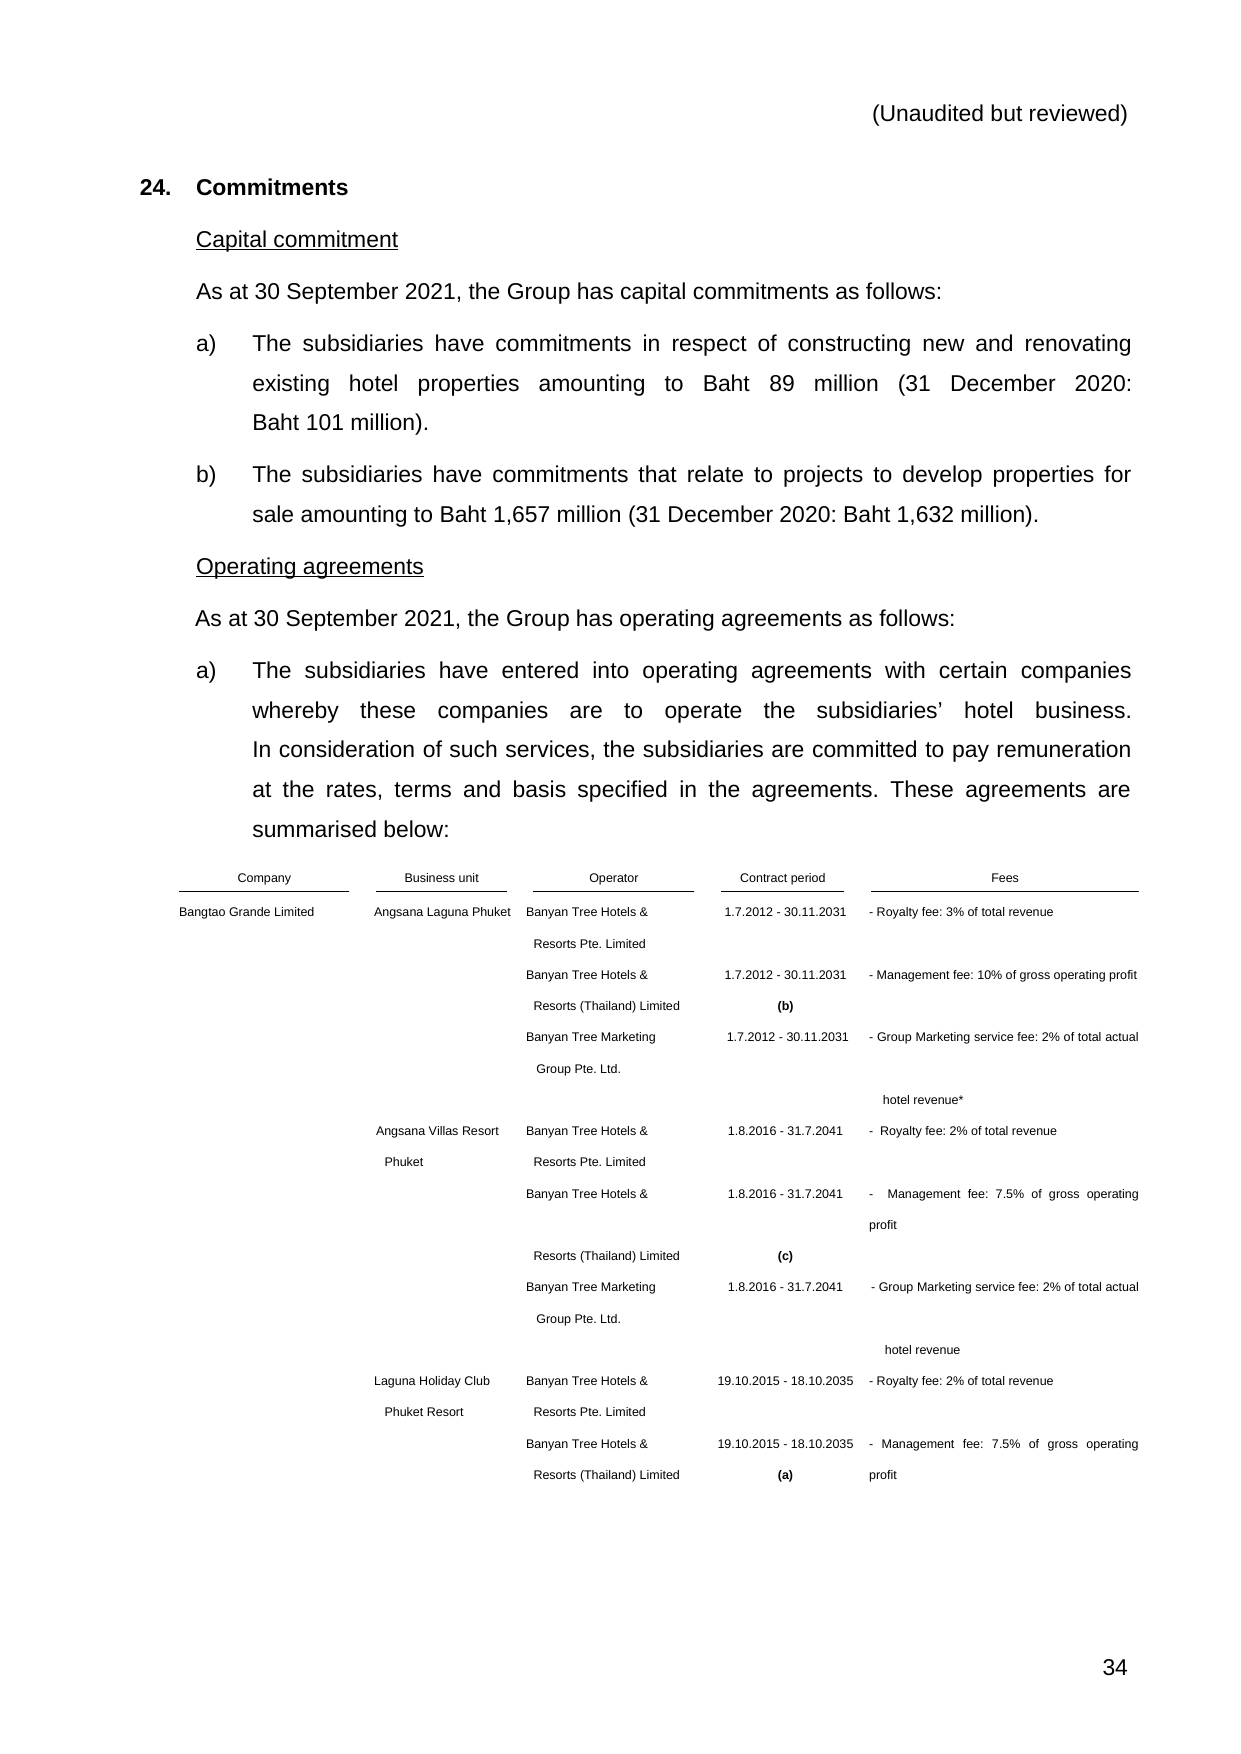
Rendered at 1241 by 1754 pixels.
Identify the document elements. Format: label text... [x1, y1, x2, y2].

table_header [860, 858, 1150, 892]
text Operating agreements [139, 543, 1132, 582]
text b) The subsidiaries have commitments that relate to projects to develop properties for sale amounting to Baht 1,657 million (31 December 2020: Baht 1,632 million). [139, 451, 1132, 530]
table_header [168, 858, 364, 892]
text 24. Commitments [139, 164, 1132, 203]
text As at 30 September 2021, the Group has capital commitments as follows: [139, 268, 1131, 307]
text a) The subsidiaries have commitments in respect of constructing new and renovating existing hotel properties amounting to Baht 89 million (31 December 2020: Baht 101 million). [139, 320, 1132, 439]
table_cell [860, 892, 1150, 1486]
text Capital commitment [177, 216, 1131, 255]
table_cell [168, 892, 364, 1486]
text a) The subsidiaries have entered into operating agreements with certain companies whereby these companies are to operate the subsidiaries’ hotel business. In consideration of such services, the subsidiaries are committed to pay remuneration at the rates, terms and basis specified in the agreements. These agreements are summarised below: [139, 647, 1132, 845]
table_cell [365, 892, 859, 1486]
text As at 30 September 2021, the Group has operating agreements as follows: [139, 595, 1132, 634]
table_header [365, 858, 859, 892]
